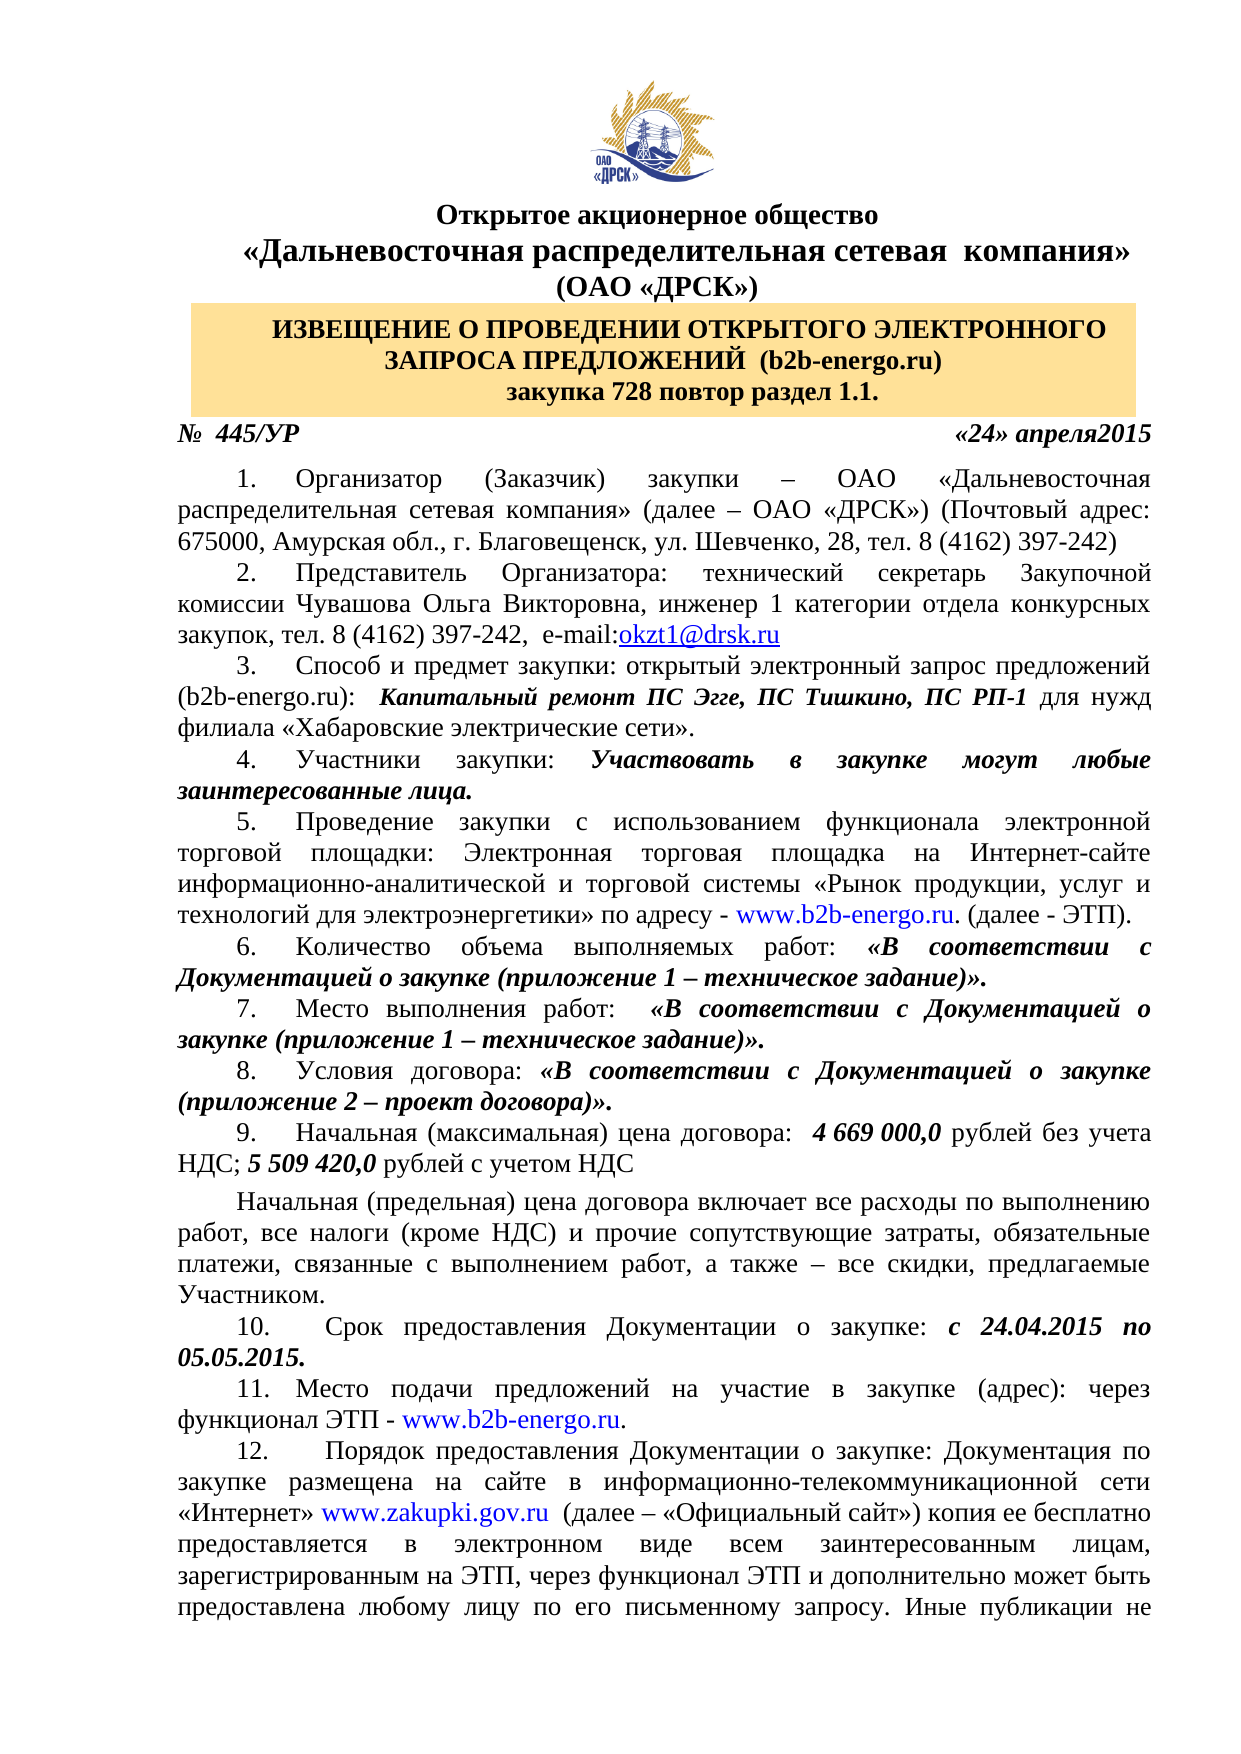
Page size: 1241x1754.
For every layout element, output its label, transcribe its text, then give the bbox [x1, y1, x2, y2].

table_header № 445/УР [166, 417, 664, 448]
table_header «24» апреля2015 [664, 417, 1163, 448]
list Проведение закупки с использованием функционала электронной торговой площадки: Электронная торговая площадка на Интернет-сайте информационно-аналитической и торговой системы «Рынок продукции, услуг и технологий для электроэнергетики» по адресу - www.b2b-energo.ru. (далее - ЭТП). [177, 805, 1152, 929]
list Место выполнения работ: «В соответствии с Документацией о закупке (приложение 1 – техническое задание)». [177, 992, 1152, 1054]
table_header ИЗВЕЩЕНИЕ О ПРОВЕДЕНИИ ОТКРЫТОГО ЭЛЕКТРОННОГО ЗАПРОСА ПРЕДЛОЖЕНИЙ (b2b-energo.ru) закупка 728 повтор раздел 1.1. [191, 303, 1136, 417]
text Начальная (предельная) цена договора включает все расходы по выполнению работ, все налоги (кроме НДС) и прочие сопутствующие затраты, обязательные платежи, связанные с выполнением работ, а также – все скидки, предлагаемые Участником. [177, 1185, 1152, 1309]
list Способ и предмет закупки: открытый электронный запрос предложений (b2b-energo.ru): Капитальный ремонт ПС Эгге, ПС Тишкино, ПС РП-1 для нужд филиала «Хабаровские электрические сети». [177, 649, 1152, 743]
list Начальная (максимальная) цена договора: 4 669 000,0 рублей без учета НДС; 5 509 420,0 рублей с учетом НДС [177, 1116, 1152, 1179]
text «Дальневосточная распределительная сетевая компания» [177, 231, 1137, 269]
list Место подачи предложений на участие в закупке (адрес): через функционал ЭТП - www.b2b-energo.ru. [177, 1372, 1152, 1434]
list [177, 1434, 1152, 1621]
list Участники закупки: Участвовать в закупке могут любые заинтересованные лица. [177, 743, 1152, 805]
list Количество объема выполняемых работ: «В соответствии с Документацией о закупке (приложение 1 – техническое задание)». [177, 929, 1152, 992]
list Условия договора: «В соответствии с Документацией о закупке (приложение 2 – проект договора)». [177, 1054, 1152, 1116]
list Представитель Организатора: технический секретарь Закупочной комиссии Чувашова Ольга Викторовна, инженер 1 категории отдела конкурсных закупок, тел. 8 (4162) 397-242, e-mail:okzt1@drsk.ru [177, 556, 1152, 649]
text (ОАО «ДРСК») [177, 269, 1137, 303]
list Организатор (Заказчик) закупки – ОАО «Дальневосточная распределительная сетевая компания» (далее – ОАО «ДРСК») (Почтовый адрес: 675000, Амурская обл., г. Благовещенск, ул. Шевченко, 28, тел. 8 (4162) 397-242) [177, 462, 1152, 556]
text Открытое акционерное общество [177, 197, 1137, 231]
picture [589, 80, 715, 184]
list Срок предоставления Документации о закупке: с 24.04.2015 по 05.05.2015. [177, 1309, 1152, 1372]
